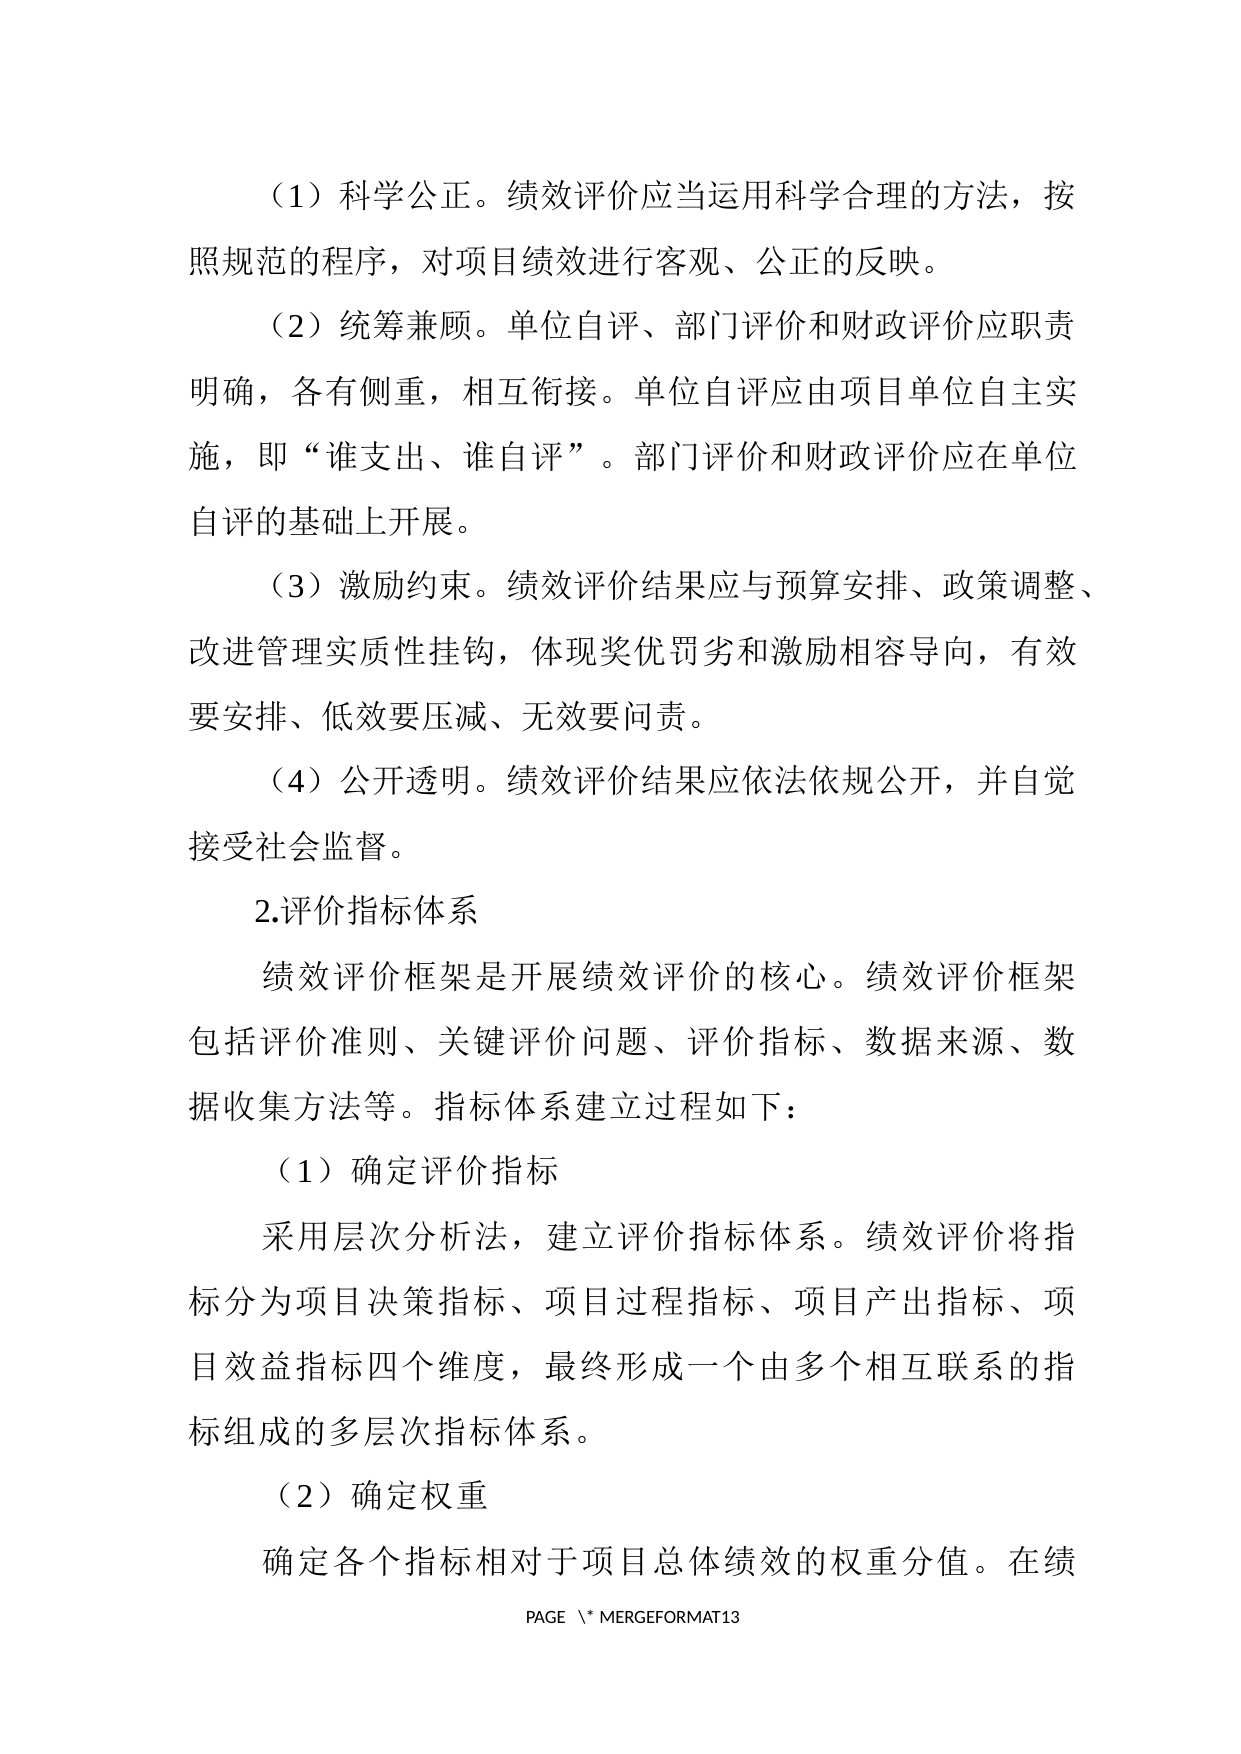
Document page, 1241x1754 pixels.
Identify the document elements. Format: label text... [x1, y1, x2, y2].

text （1）确定评价指标 [187, 1137, 1078, 1202]
title （1）科学公正。绩效评价应当运用科学合理的方法，按照规范的程序，对项目绩效进行客观、公正的反映。 [187, 162, 1078, 292]
title 2.评价指标体系 [187, 877, 1078, 942]
title （3）激励约束。绩效评价结果应与预算安排、政策调整、改进管理实质性挂钩，体现奖优罚劣和激励相容导向，有效要安排、低效要压减、无效要问责。 [187, 552, 1078, 747]
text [187, 1527, 1078, 1592]
text （2）确定权重 [187, 1462, 1078, 1527]
title （2）统筹兼顾。单位自评、部门评价和财政评价应职责明确，各有侧重，相互衔接。单位自评应由项目单位自主实施，即“谁支出、谁自评”。部门评价和财政评价应在单位自评的基础上开展。 [187, 292, 1078, 552]
title （4）公开透明。绩效评价结果应依法依规公开，并自觉接受社会监督。 [187, 747, 1078, 877]
text 采用层次分析法，建立评价指标体系。绩效评价将指标分为项目决策指标、项目过程指标、项目产出指标、项目效益指标四个维度，最终形成一个由多个相互联系的指标组成的多层次指标体系。 [187, 1202, 1078, 1462]
text 绩效评价框架是开展绩效评价的核心。绩效评价框架包括评价准则、关键评价问题、评价指标、数据来源、数据收集方法等。指标体系建立过程如下： [187, 942, 1078, 1137]
